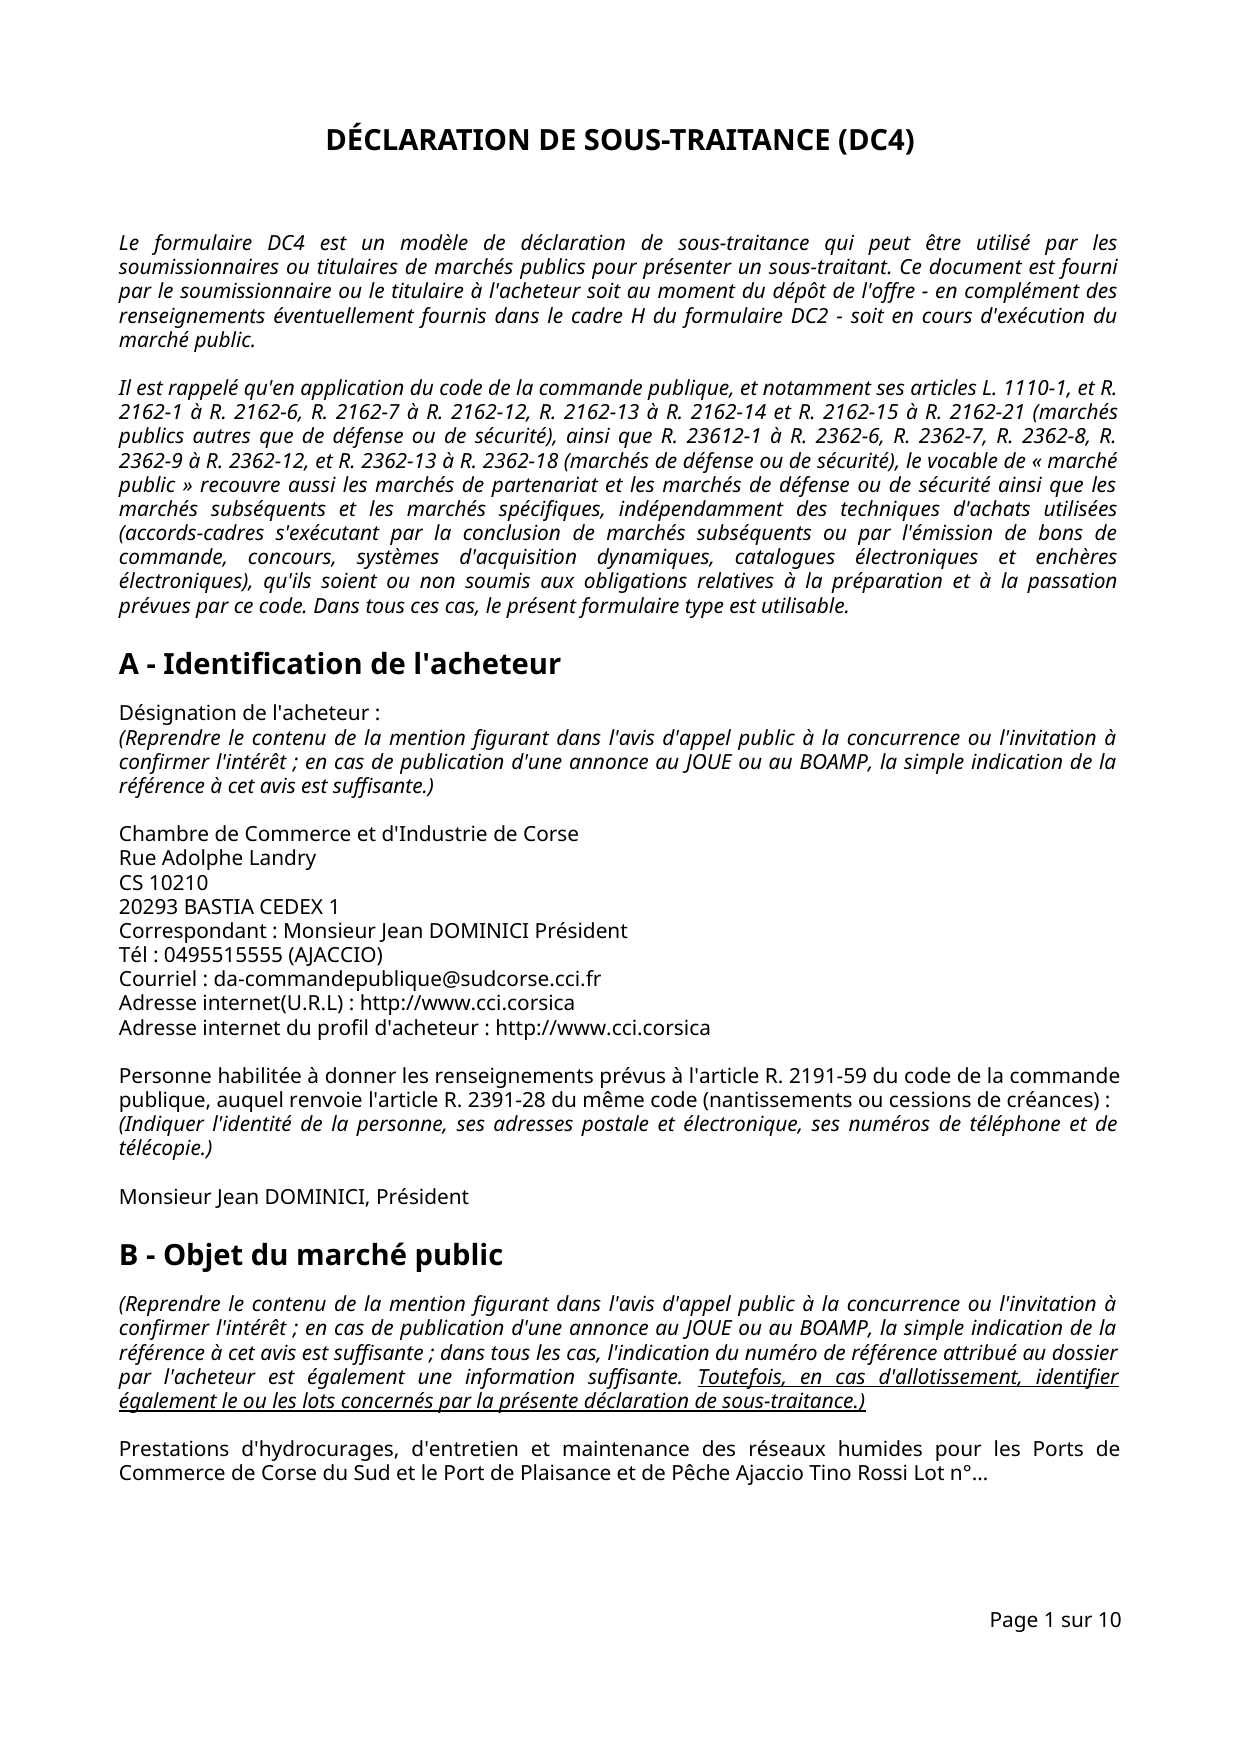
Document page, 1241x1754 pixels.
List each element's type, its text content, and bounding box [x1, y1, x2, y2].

text Courriel : da-commandepublique@sudcorse.cci.fr [119, 967, 1121, 991]
text (Reprendre le contenu de la mention figurant dans l'avis d'appel public à la concurrence ou l'invitation à confirmer l'intérêt ; en cas de publication d'une annonce au JOUE ou au BOAMP, la simple indication de la référence à cet avis est suffisante.) [119, 726, 1121, 798]
text B - Objet du marché public [119, 1234, 1121, 1274]
text (Reprendre le contenu de la mention figurant dans l'avis d'appel public à la concurrence ou l'invitation à confirmer l'intérêt ; en cas de publication d'une annonce au JOUE ou au BOAMP, la simple indication de la référence à cet avis est suffisante ; dans tous les cas, l'indication du numéro de référence attribué au dossier par l'acheteur est également une information suffisante. Toutefois, en cas d'allotissement, identifier également le ou les lots concernés par la présente déclaration de sous-traitance.) [119, 1292, 1121, 1413]
text Le formulaire DC4 est un modèle de déclaration de sous-traitance qui peut être utilisé par les soumissionnaires ou titulaires de marchés publics pour présenter un sous-traitant. Ce document est fourni par le soumissionnaire ou le titulaire à l'acheteur soit au moment du dépôt de l'offre - en complément des renseignements éventuellement fournis dans le cadre H du formulaire DC2 - soit en cours d'exécution du marché public. [119, 231, 1121, 352]
text Chambre de Commerce et d'Industrie de Corse [119, 822, 1121, 846]
text Adresse internet du profil d'acheteur : http://www.cci.corsica [119, 1016, 1121, 1040]
text Personne habilitée à donner les renseignements prévus à l'article R. 2191-59 du code de la commande publique, auquel renvoie l'article R. 2391-28 du même code (nantissements ou cessions de créances) : [119, 1064, 1121, 1112]
text 20293 BASTIA CEDEX 1 [119, 895, 1121, 919]
subtitle DÉCLARATION DE SOUS-TRAITANCE (DC4) [119, 119, 1121, 158]
text CS 10210 [119, 871, 1121, 895]
text Monsieur Jean DOMINICI, Président [119, 1185, 1121, 1209]
text Tél : 0495515555 (AJACCIO) [119, 943, 1121, 967]
text A - Identification de l'acheteur [119, 643, 1121, 683]
text Rue Adolphe Landry [119, 846, 1121, 871]
text Adresse internet(U.R.L) : http://www.cci.corsica [119, 991, 1121, 1016]
text Désignation de l'acheteur : [119, 701, 1121, 726]
text Il est rappelé qu'en application du code de la commande publique, et notamment ses articles L. 1110-1, et R. 2162-1 à R. 2162-6, R. 2162-7 à R. 2162-12, R. 2162-13 à R. 2162-14 et R. 2162-15 à R. 2162-21 (marchés publics autres que de défense ou de sécurité), ainsi que R. 23612-1 à R. 2362-6, R. 2362-7, R. 2362-8, R. 2362-9 à R. 2362-12, et R. 2362-13 à R. 2362-18 (marchés de défense ou de sécurité), le vocable de « marché public » recouvre aussi les marchés de partenariat et les marchés de défense ou de sécurité ainsi que les marchés subséquents et les marchés spécifiques, indépendamment des techniques d'achats utilisées (accords-cadres s'exécutant par la conclusion de marchés subséquents ou par l'émission de bons de commande, concours, systèmes d'acquisition dynamiques, catalogues électroniques et enchères électroniques), qu'ils soient ou non soumis aux obligations relatives à la préparation et à la passation prévues par ce code. Dans tous ces cas, le présent formulaire type est utilisable. [119, 376, 1121, 618]
text Correspondant : Monsieur Jean DOMINICI Président [119, 919, 1121, 943]
text (Indiquer l'identité de la personne, ses adresses postale et électronique, ses numéros de téléphone et de télécopie.) [119, 1112, 1121, 1161]
text Prestations d'hydrocurages, d'entretien et maintenance des réseaux humides pour les Ports de Commerce de Corse du Sud et le Port de Plaisance et de Pêche Ajaccio Tino Rossi Lot n°… [119, 1437, 1121, 1486]
